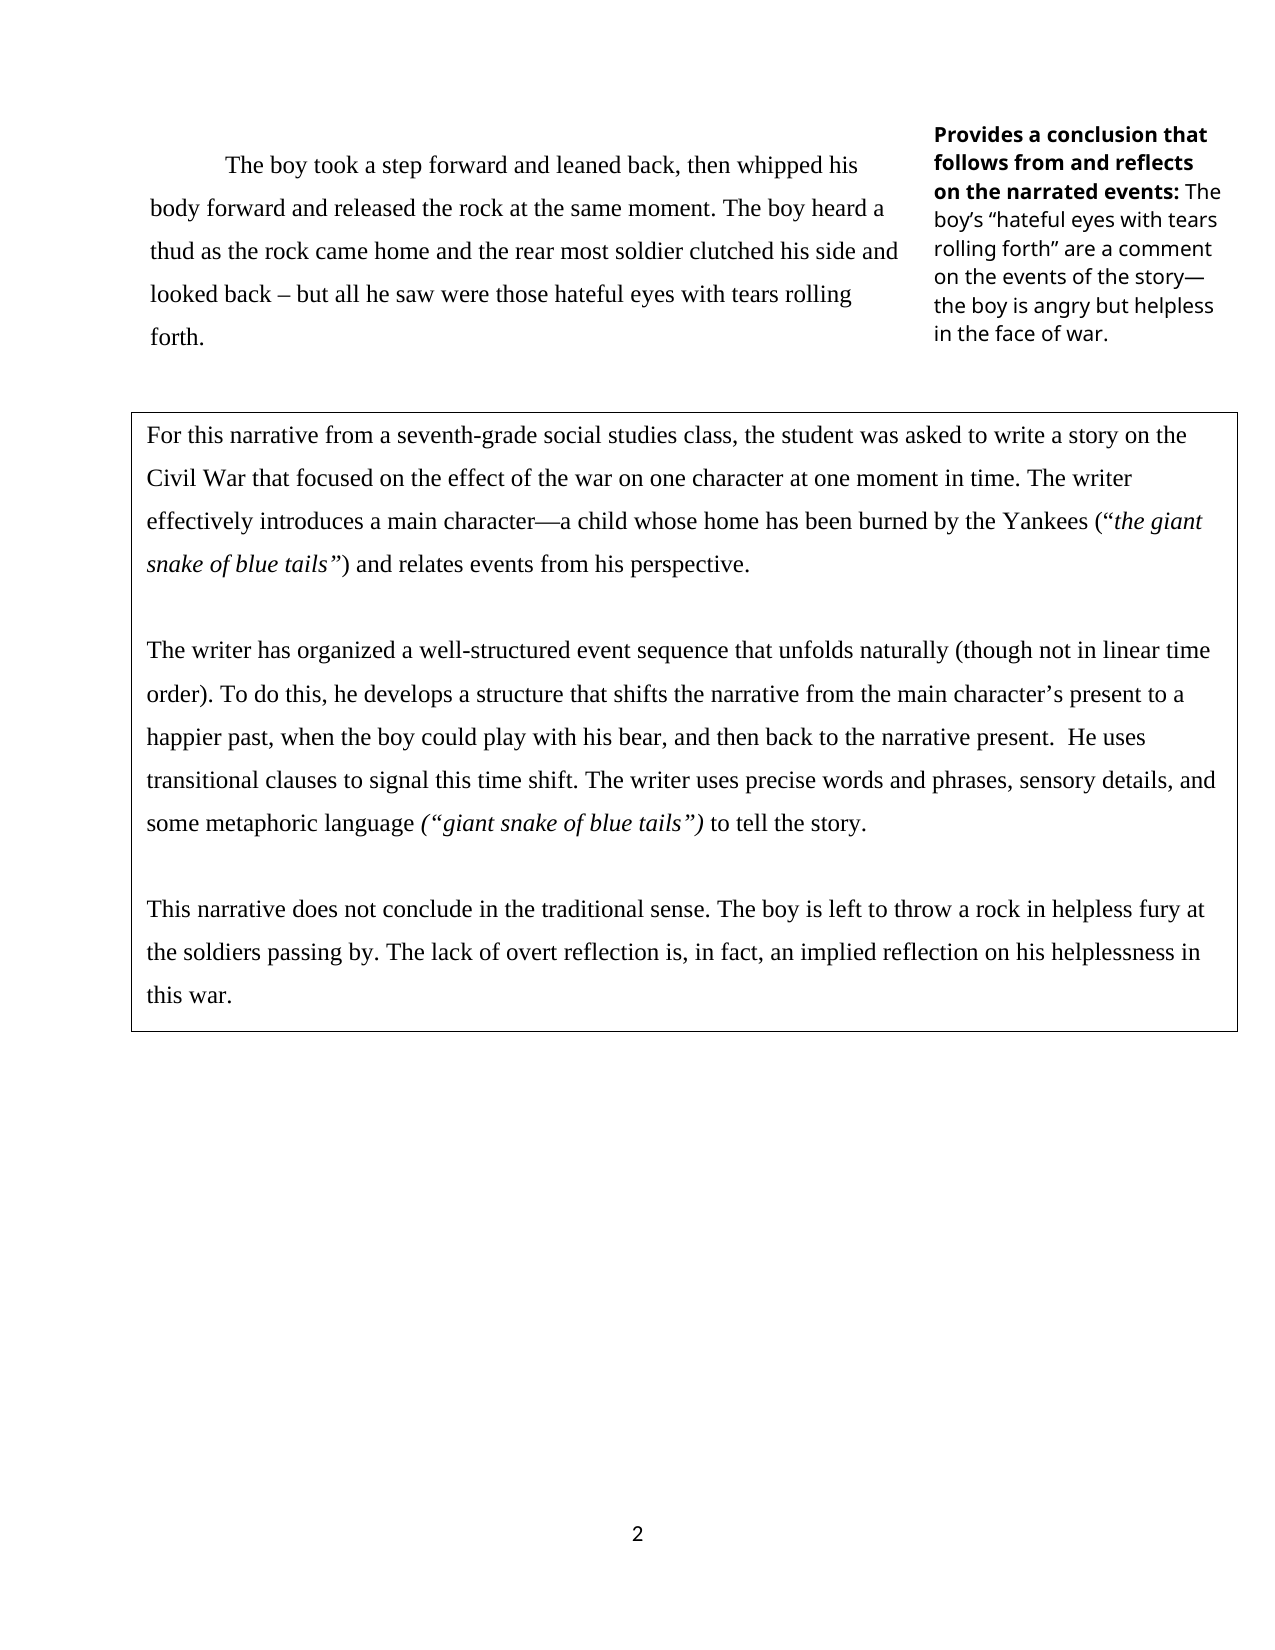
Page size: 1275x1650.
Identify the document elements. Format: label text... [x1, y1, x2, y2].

text The boy took a step forward and leaned back, then whipped his body forward and released the rock at the same moment. The boy heard a thud as the rock came home and the rear most soldier clutched his side and looked back – but all he saw were those hateful eyes with tears rolling forth. [150, 150, 909, 351]
